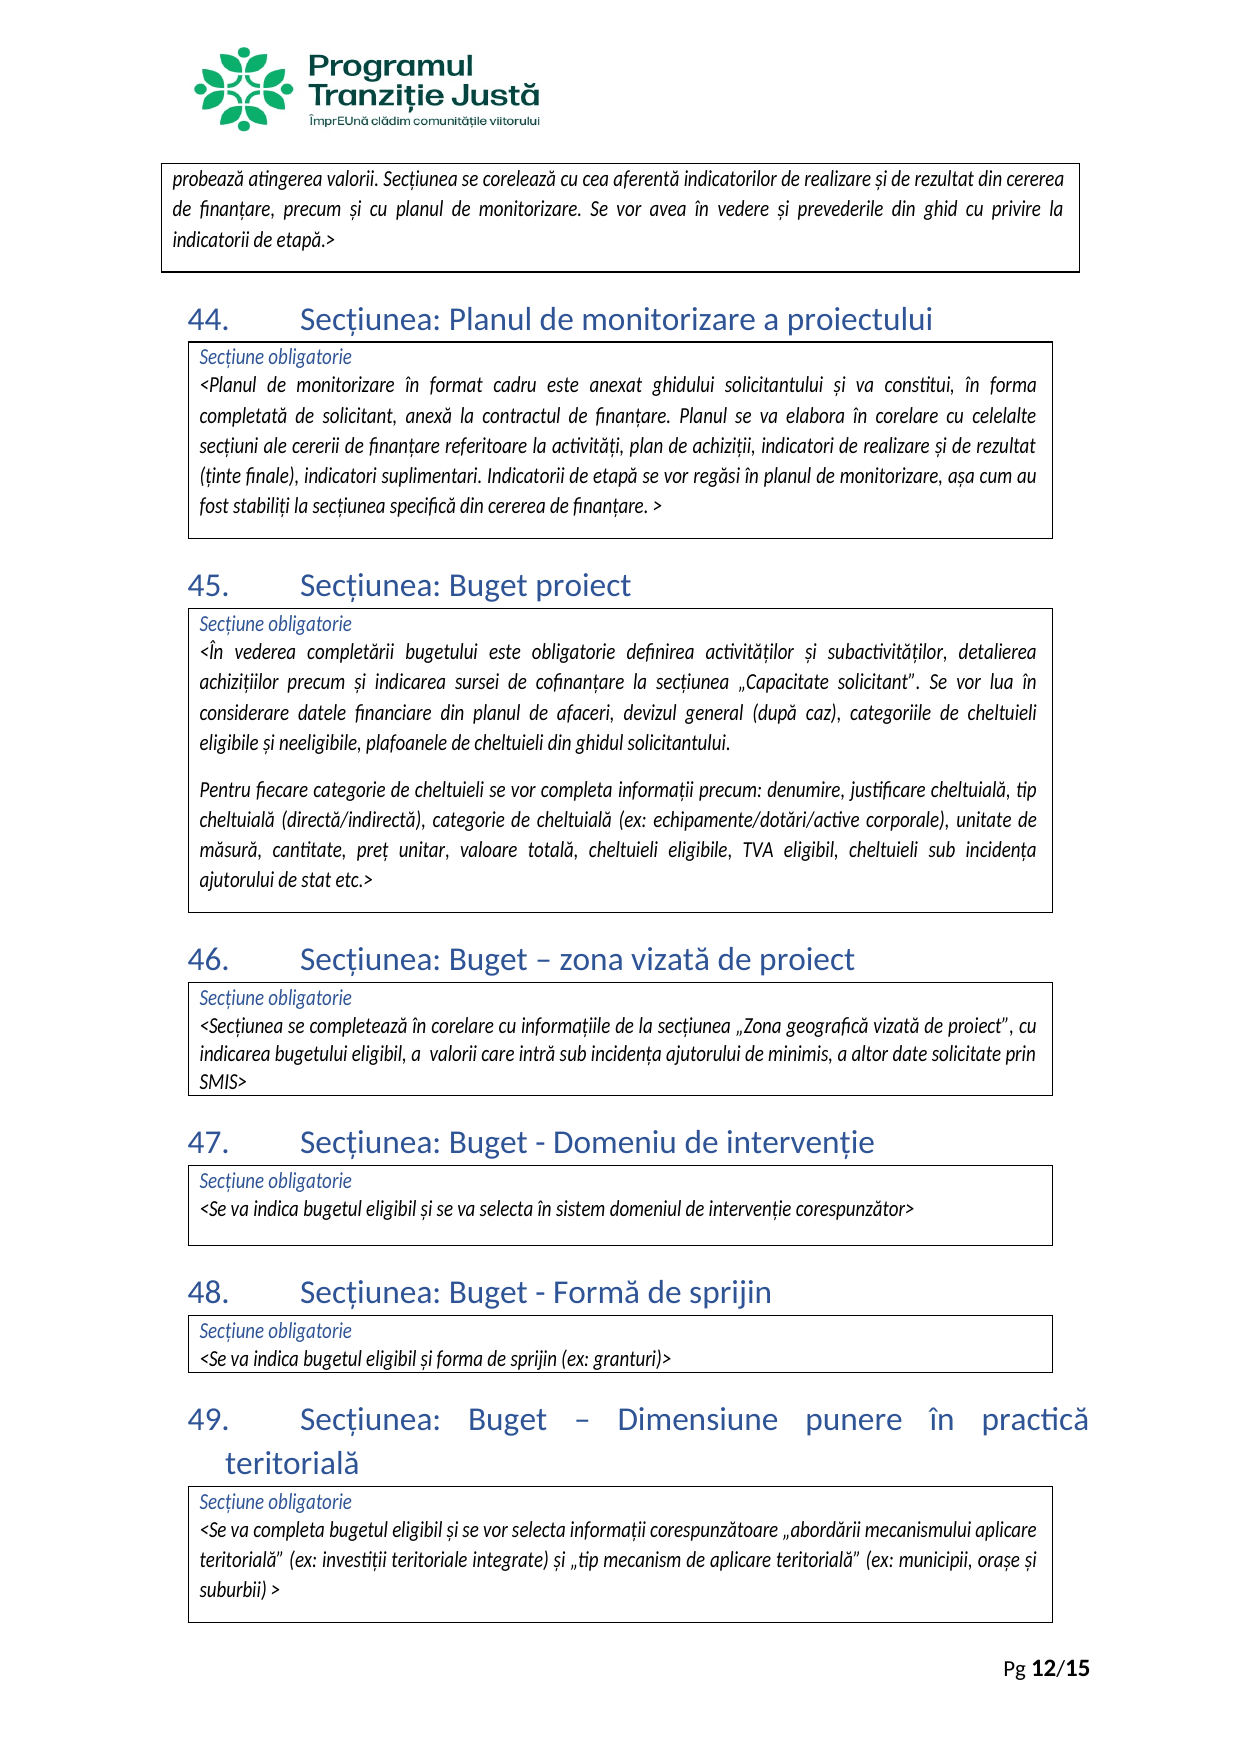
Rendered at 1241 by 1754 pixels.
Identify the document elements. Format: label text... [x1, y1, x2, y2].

subtitle Secțiunea: Planul de monitorizare a proiectului [187, 297, 1090, 338]
table_header Secțiune obligatorie <Se va indica bugetul eligibil și se va selecta în sistem domeniul de intervenție corespunzător> [189, 1166, 1052, 1245]
table_header Secțiune obligatorie <Se va indica bugetul eligibil și forma de sprijin (ex: granturi)> [189, 1316, 1052, 1372]
picture [150, 14, 630, 164]
table_header Secțiune obligatorie <Se va completa bugetul eligibil și se vor selecta informații corespunzătoare „abordării mecanismului aplicare teritorială” (ex: investiții teritoriale integrate) și „tip mecanism de aplicare teritorială” (ex: municipii, orașe și suburbii) > [189, 1487, 1052, 1622]
table_header Secțiune obligatorie <În vederea completării bugetului este obligatorie definirea activităților și subactivităților, detalierea achizițiilor precum și indicarea sursei de cofinanțare la secțiunea „Capacitate solicitant”. Se vor lua în considerare datele financiare din planul de afaceri, devizul general (după caz), categoriile de cheltuieli eligibile și neeligibile, plafoanele de cheltuieli din ghidul solicitantului. Pentru fiecare categorie de cheltuieli se vor completa informații precum: denumire, justificare cheltuială, tip cheltuială (directă/indirectă), categorie de cheltuială (ex: echipamente/dotări/active corporale), unitate de măsură, cantitate, preț unitar, valoare totală, cheltuieli eligibile, TVA eligibil, cheltuieli sub incidența ajutorului de stat etc.> [189, 609, 1052, 912]
subtitle Secțiunea: Buget proiect [187, 564, 1090, 605]
subtitle Secțiunea: Buget - Formă de sprijin [187, 1271, 1090, 1312]
table_header Secțiune obligatorie <Planul de monitorizare în format cadru este anexat ghidului solicitantului și va constitui, în forma completată de solicitant, anexă la contractul de finanțare. Planul se va elabora în corelare cu celelalte secțiuni ale cererii de finanțare referitoare la activități, plan de achiziții, indicatori de realizare și de rezultat (ținte finale), indicatori suplimentari. Indicatorii de etapă se vor regăsi în planul de monitorizare, așa cum au fost stabiliți la secțiunea specifică din cererea de finanțare. > [189, 343, 1052, 538]
subtitle Secțiunea: Buget - Domeniu de intervenție [187, 1121, 1090, 1162]
subtitle Secțiunea: Buget – zona vizată de proiect [187, 938, 1090, 979]
table_header Secțiune obligatorie <Secțiunea se completează în corelare cu informațiile de la secțiunea „Zona geografică vizată de proiect”, cu indicarea bugetului eligibil, a valorii care intră sub incidența ajutorului de minimis, a altor date solicitate prin SMIS> [189, 983, 1052, 1095]
subtitle Secțiunea: Buget – Dimensiune punere în practică teritorială [187, 1398, 1090, 1483]
